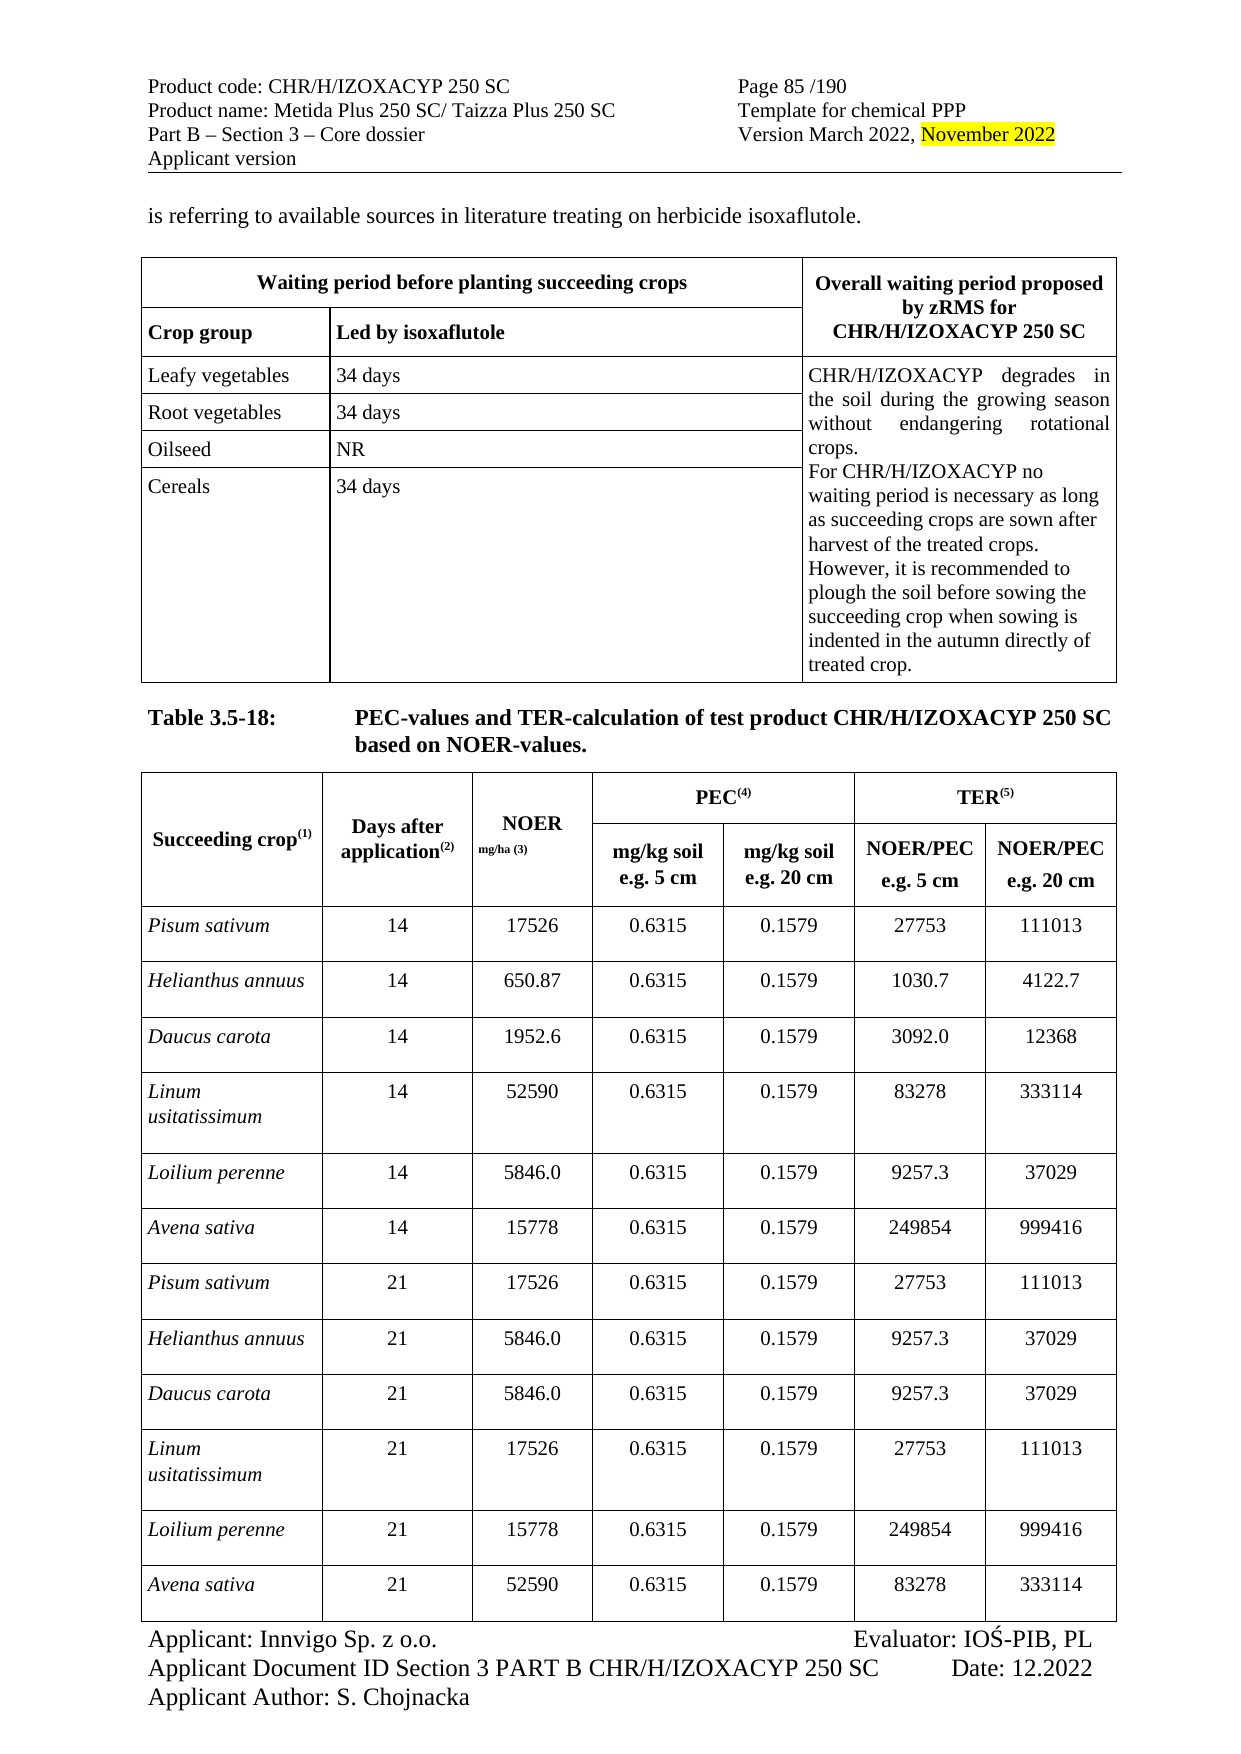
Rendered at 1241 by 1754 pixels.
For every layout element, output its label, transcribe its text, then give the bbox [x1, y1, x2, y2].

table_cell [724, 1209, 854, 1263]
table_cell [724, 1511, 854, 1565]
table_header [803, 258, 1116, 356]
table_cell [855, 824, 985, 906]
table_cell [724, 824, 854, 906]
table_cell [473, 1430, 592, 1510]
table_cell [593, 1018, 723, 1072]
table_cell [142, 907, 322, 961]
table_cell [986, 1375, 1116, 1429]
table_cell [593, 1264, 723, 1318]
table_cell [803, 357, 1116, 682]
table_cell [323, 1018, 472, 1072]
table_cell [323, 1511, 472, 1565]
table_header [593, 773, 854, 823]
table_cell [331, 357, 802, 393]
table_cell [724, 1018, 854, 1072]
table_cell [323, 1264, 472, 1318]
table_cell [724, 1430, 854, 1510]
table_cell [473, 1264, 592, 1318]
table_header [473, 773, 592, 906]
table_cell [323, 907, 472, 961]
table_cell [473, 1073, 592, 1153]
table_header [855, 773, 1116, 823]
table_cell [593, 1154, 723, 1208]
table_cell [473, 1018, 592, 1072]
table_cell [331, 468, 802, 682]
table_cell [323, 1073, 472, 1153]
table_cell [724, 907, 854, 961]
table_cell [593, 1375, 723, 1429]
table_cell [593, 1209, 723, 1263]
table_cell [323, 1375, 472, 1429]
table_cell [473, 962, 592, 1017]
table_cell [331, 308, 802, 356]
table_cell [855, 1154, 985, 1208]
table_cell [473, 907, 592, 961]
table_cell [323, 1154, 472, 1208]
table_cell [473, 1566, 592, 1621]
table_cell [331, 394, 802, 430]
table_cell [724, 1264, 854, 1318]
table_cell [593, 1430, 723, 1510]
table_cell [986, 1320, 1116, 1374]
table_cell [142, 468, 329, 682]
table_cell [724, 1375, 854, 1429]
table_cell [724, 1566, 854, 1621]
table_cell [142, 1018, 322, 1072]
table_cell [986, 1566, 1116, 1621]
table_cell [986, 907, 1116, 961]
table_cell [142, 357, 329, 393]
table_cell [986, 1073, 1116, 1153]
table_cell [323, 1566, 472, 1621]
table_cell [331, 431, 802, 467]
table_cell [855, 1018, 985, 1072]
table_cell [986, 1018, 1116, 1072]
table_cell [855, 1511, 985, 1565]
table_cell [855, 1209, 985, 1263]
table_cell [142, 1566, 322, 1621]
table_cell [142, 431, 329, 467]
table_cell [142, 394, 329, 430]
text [148, 202, 1122, 228]
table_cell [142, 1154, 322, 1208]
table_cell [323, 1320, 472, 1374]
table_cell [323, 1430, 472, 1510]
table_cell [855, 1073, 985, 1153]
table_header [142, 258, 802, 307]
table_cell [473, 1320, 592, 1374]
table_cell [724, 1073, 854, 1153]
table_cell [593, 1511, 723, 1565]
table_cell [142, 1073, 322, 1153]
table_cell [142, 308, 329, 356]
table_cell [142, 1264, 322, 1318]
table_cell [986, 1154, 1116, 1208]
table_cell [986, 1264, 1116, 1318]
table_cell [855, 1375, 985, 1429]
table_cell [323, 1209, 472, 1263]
text Table 3.5-1: PEC-values and TER-calculation of test product CHR/H/IZOXACYP 250 SC based on NOER-values. [148, 704, 1122, 758]
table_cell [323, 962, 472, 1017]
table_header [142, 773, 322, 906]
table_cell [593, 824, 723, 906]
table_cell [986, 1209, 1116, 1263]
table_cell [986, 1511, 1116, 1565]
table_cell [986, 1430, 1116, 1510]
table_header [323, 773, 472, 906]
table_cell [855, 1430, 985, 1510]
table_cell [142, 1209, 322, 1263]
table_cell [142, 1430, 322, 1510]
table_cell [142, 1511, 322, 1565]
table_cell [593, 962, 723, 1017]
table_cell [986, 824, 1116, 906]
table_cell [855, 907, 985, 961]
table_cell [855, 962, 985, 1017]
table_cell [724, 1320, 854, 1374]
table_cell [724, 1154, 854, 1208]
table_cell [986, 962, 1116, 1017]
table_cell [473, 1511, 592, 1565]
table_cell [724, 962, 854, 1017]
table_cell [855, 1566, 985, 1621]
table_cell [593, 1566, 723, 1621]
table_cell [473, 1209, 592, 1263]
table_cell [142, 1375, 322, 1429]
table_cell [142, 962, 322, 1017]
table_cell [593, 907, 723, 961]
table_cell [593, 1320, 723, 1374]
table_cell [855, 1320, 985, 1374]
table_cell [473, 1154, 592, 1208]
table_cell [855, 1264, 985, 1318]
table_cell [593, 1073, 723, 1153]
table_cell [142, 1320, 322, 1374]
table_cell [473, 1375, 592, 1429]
